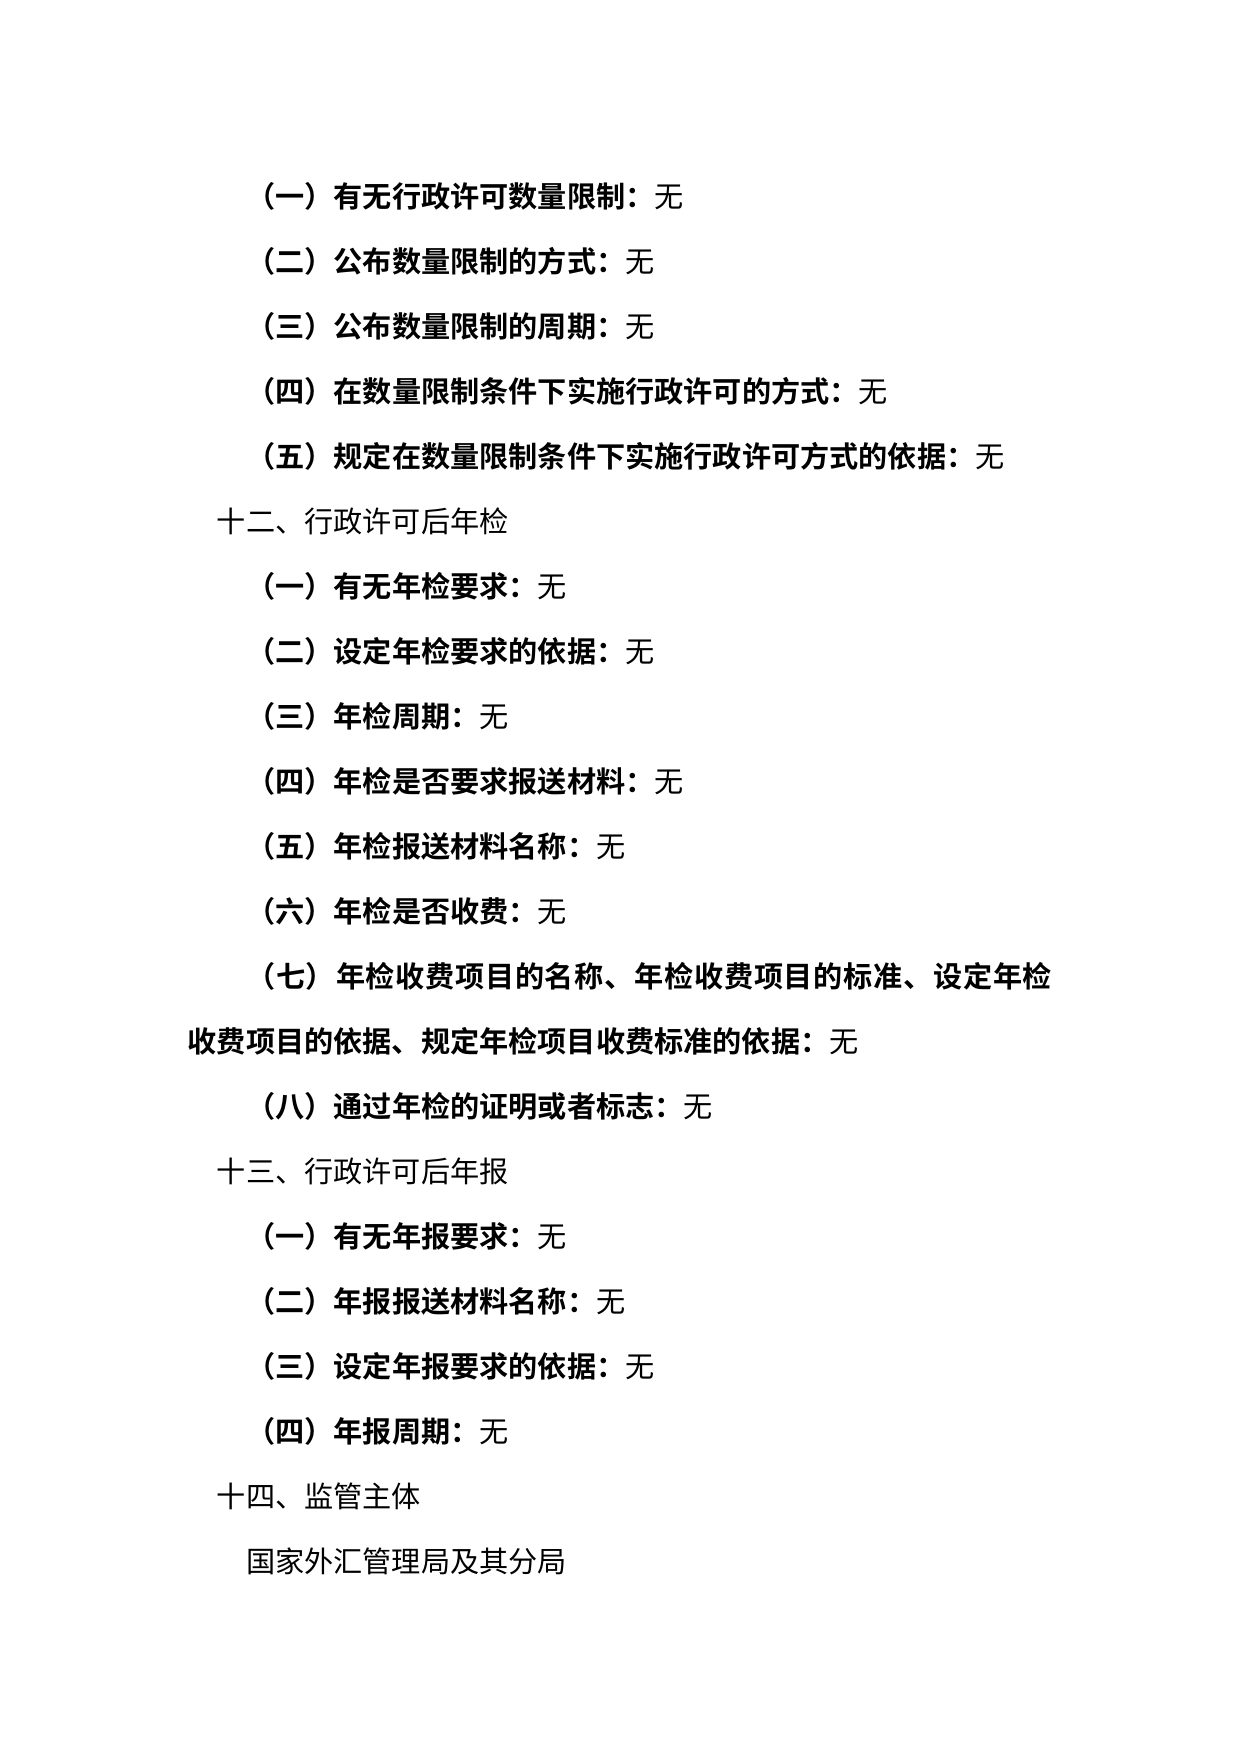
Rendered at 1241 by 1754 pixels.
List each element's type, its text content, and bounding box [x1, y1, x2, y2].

text （四）在数量限制条件下实施行政许可的方式：无 [187, 357, 1053, 422]
text （四）年报周期：无 [187, 1397, 1053, 1462]
text 十四、监管主体 [187, 1462, 1053, 1527]
text （五）年检报送材料名称：无 [187, 812, 1053, 877]
text （三）公布数量限制的周期：无 [187, 292, 1053, 357]
text （三）设定年报要求的依据：无 [187, 1332, 1053, 1397]
text （一）有无年检要求：无 [187, 552, 1053, 617]
text （二）公布数量限制的方式：无 [187, 227, 1053, 292]
text 十三、行政许可后年报 [187, 1137, 1053, 1202]
text 国家外汇管理局及其分局 [187, 1527, 1053, 1592]
text （二）年报报送材料名称：无 [187, 1267, 1053, 1332]
text （五）规定在数量限制条件下实施行政许可方式的依据：无 [187, 422, 1053, 487]
text （三）年检周期：无 [187, 682, 1053, 747]
text （二）设定年检要求的依据：无 [187, 617, 1053, 682]
text （六）年检是否收费：无 [187, 877, 1053, 942]
text （四）年检是否要求报送材料：无 [187, 747, 1053, 812]
text （八）通过年检的证明或者标志：无 [187, 1072, 1053, 1137]
text （七）年检收费项目的名称、年检收费项目的标准、设定年检收费项目的依据、规定年检项目收费标准的依据：无 [187, 942, 1053, 1072]
text 十二、行政许可后年检 [187, 487, 1053, 552]
text （一）有无年报要求：无 [187, 1202, 1053, 1267]
text （一）有无行政许可数量限制：无 [187, 162, 1053, 227]
